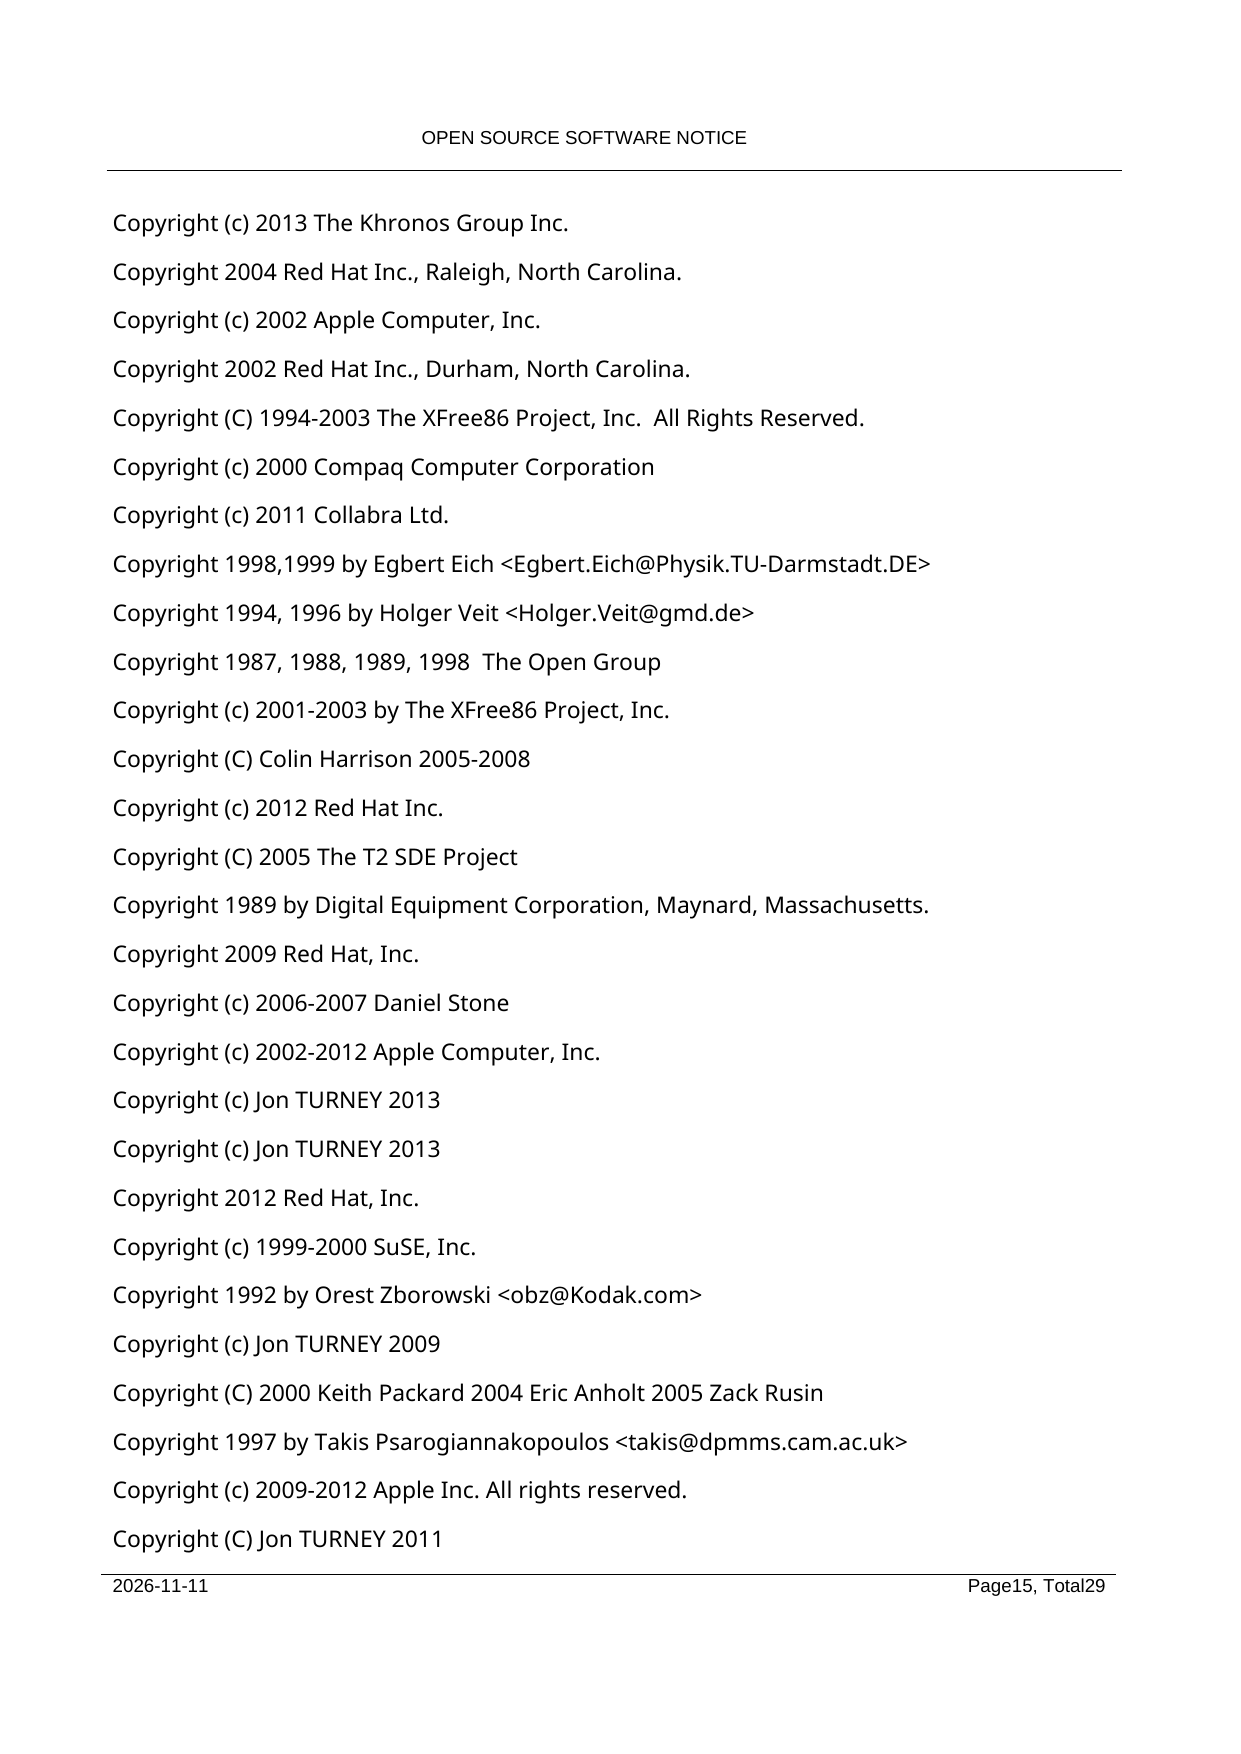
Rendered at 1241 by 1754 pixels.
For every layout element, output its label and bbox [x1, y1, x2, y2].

text [112, 206, 1128, 1555]
